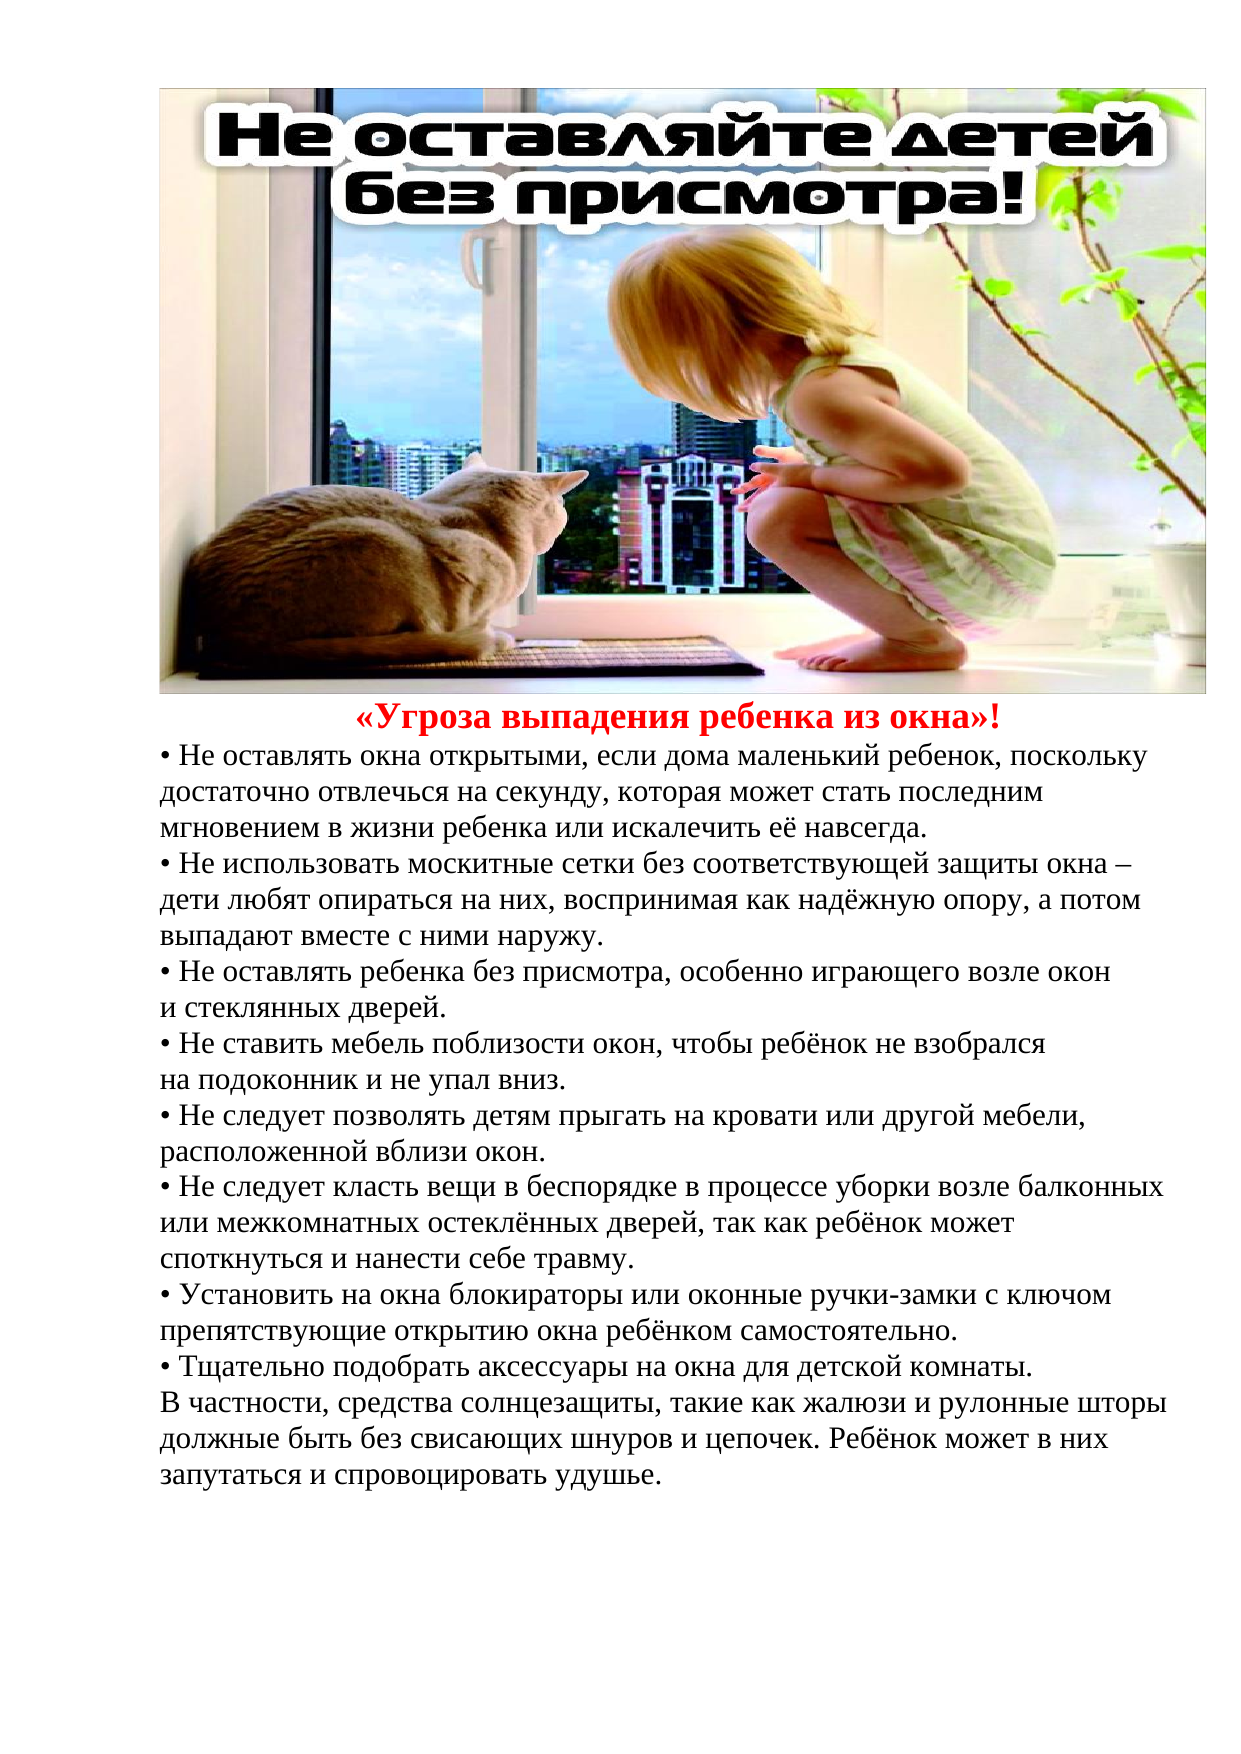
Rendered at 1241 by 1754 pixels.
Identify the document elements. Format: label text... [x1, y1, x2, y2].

picture [159, 88, 1207, 694]
text «Угроза выпадения ребенка из окна»! • Не оставлять окна открытыми, если дома маленький ребенок, поскольку достаточно отвлечься на секунду, которая может стать последним мгновением в жизни ребенка или искалечить её навсегда. • Не использовать москитные сетки без соответствующей защиты окна – дети любят опираться на них, воспринимая как надёжную опору, а потом выпадают вместе с ними наружу. • Не оставлять ребенка без присмотра, особенно играющего возле окон и стеклянных дверей. • Не ставить мебель поблизости окон, чтобы ребёнок не взобрался на подоконник и не упал вниз. • Не следует позволять детям прыгать на кровати или другой мебели, расположенной вблизи окон. • Не следует класть вещи в беспорядке в процессе уборки возле балконных или межкомнатных остеклённых дверей, так как ребёнок может споткнуться и нанести себе травму. [159, 694, 1181, 1276]
text • Установить на окна блокираторы или оконные ручки-замки с ключом препятствующие открытию окна ребёнком самостоятельно. • Тщательно подобрать аксессуары на окна для детской комнаты. В частности, средства солнцезащиты, такие как жалюзи и рулонные шторы должные быть без свисающих шнуров и цепочек. Ребёнок может в них запутаться и спровоцировать удушье. [159, 1276, 1181, 1519]
